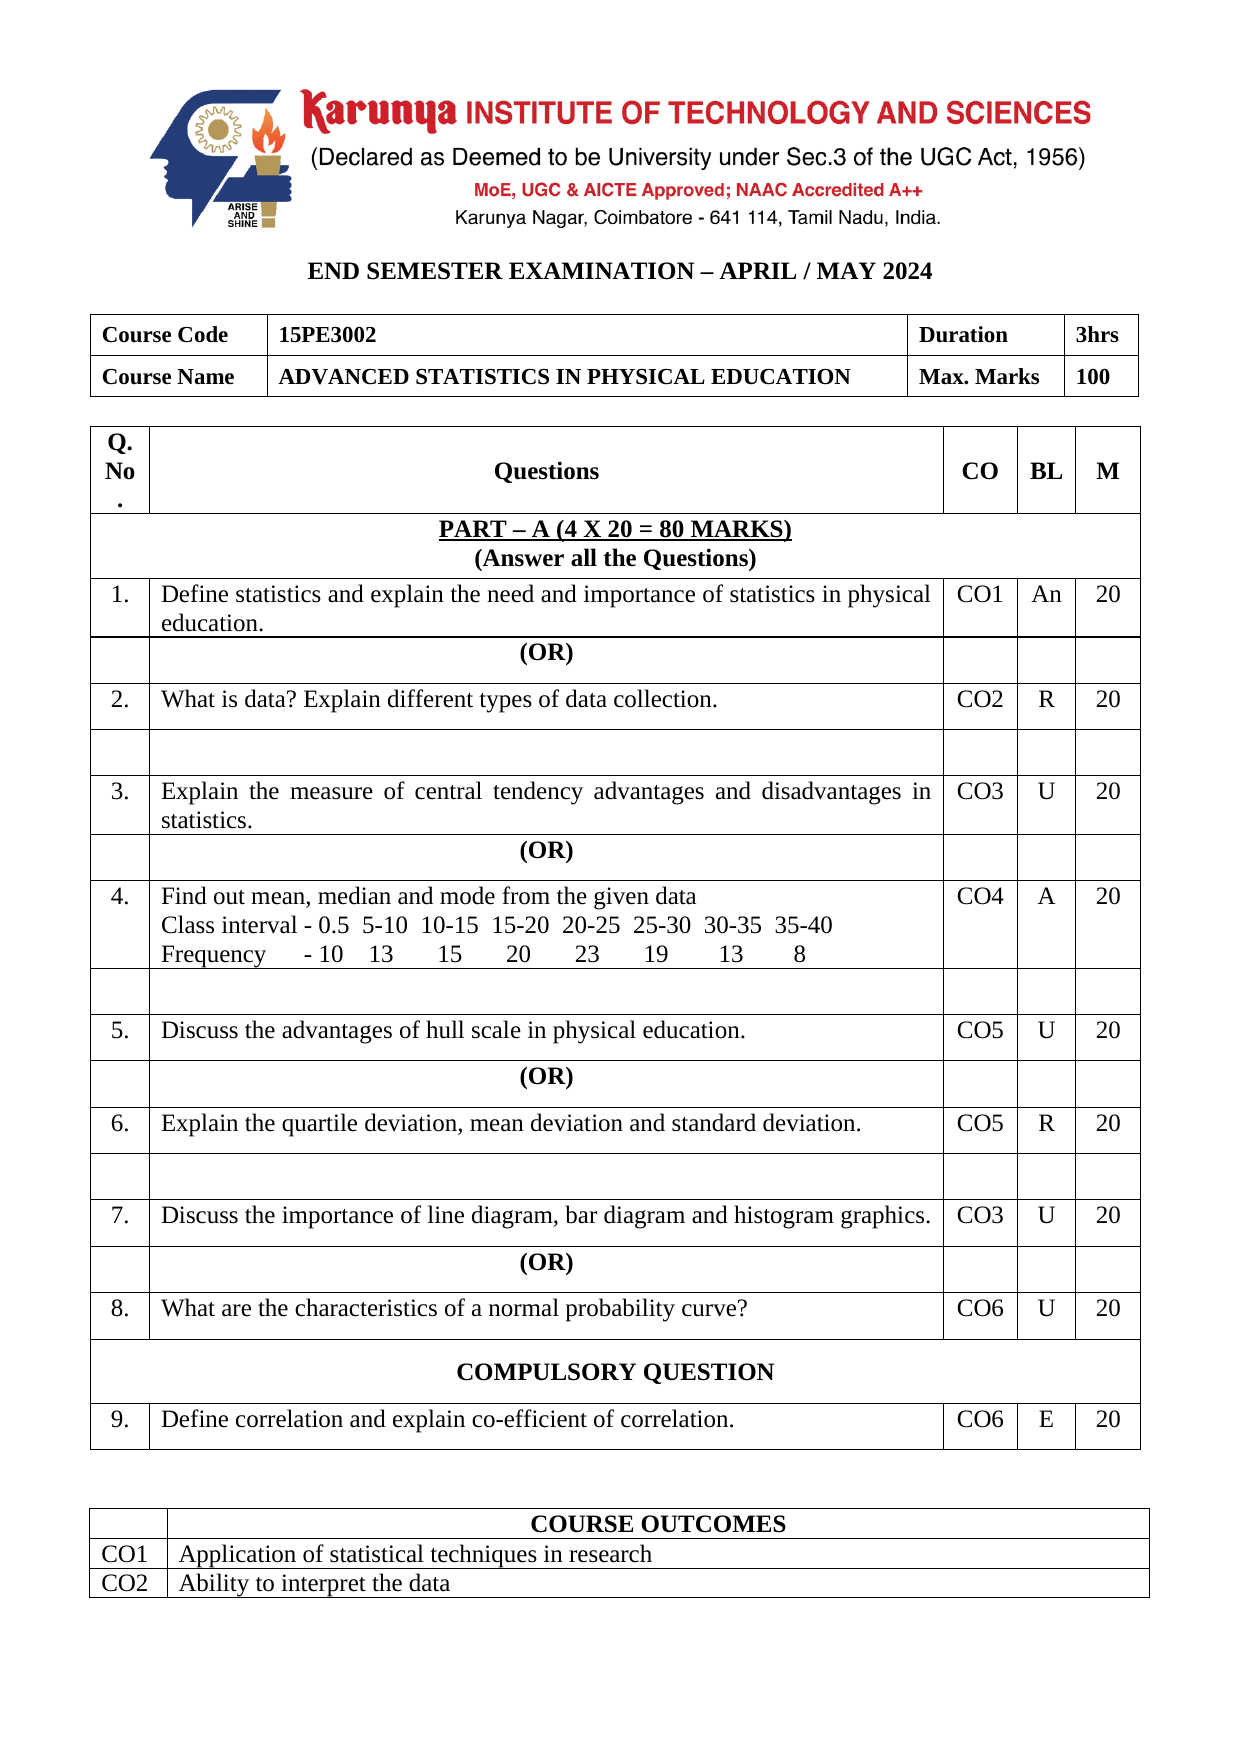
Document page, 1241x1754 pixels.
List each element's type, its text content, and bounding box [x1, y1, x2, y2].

table_cell [944, 1061, 1017, 1107]
table_cell [1076, 1247, 1140, 1292]
table_cell [91, 1154, 149, 1199]
table_cell CO5 [944, 1108, 1017, 1153]
table_cell U [1018, 1293, 1075, 1338]
table_cell What is data? Explain different types of data collection. [150, 684, 943, 729]
table_cell Ability to interpret the data [168, 1569, 1149, 1597]
table_cell [1076, 1061, 1140, 1107]
table_header [90, 1509, 167, 1538]
table_cell What are the characteristics of a normal probability curve? [150, 1293, 943, 1338]
table_cell Find out mean, median and mode from the given data Class interval - 0.5 5-10 10-15 15-20 20-25 25-30 30-35 35-40 Frequency - 10 13 15 20 23 19 13 8 [150, 881, 943, 968]
table_cell 20 [1076, 684, 1140, 729]
table_header Course Code [91, 315, 267, 355]
table_cell CO1 [90, 1539, 167, 1567]
table_cell [944, 1247, 1017, 1292]
table_cell [91, 638, 149, 683]
table_cell Define correlation and explain co-efficient of correlation. [150, 1404, 943, 1449]
table_cell CO3 [944, 1200, 1017, 1246]
table_cell CO6 [944, 1404, 1017, 1449]
table_header Q. No. [91, 427, 149, 513]
table_cell CO6 [944, 1293, 1017, 1338]
table_cell [91, 969, 149, 1014]
table_cell 20 [1076, 579, 1140, 636]
table_cell Discuss the importance of line diagram, bar diagram and histogram graphics. [150, 1200, 943, 1246]
table_cell Discuss the advantages of hull scale in physical education. [150, 1015, 943, 1060]
table_cell 20 [1076, 1293, 1140, 1338]
table_cell [91, 730, 149, 775]
table_cell CO1 [944, 579, 1017, 636]
table_header M [1076, 427, 1140, 513]
table_header 3hrs [1065, 315, 1138, 355]
table_cell ADVANCED STATISTICS IN PHYSICAL EDUCATION [268, 356, 907, 396]
text END SEMESTER EXAMINATION – APRIL / MAY 2024 [90, 256, 1150, 285]
table_cell 2. [91, 684, 149, 729]
table_cell [1076, 969, 1140, 1014]
table_cell 20 [1076, 1404, 1140, 1449]
table_cell 20 [1076, 1108, 1140, 1153]
table_cell COMPULSORY QUESTION [91, 1340, 1140, 1403]
table_cell CO2 [90, 1569, 167, 1597]
table_cell [1076, 1154, 1140, 1199]
table_cell [944, 730, 1017, 775]
table_cell (OR) [150, 835, 943, 880]
table_cell 5. [91, 1015, 149, 1060]
table_cell 20 [1076, 1015, 1140, 1060]
table_cell Define statistics and explain the need and importance of statistics in physical education. [150, 579, 943, 636]
table_cell [1018, 638, 1075, 683]
table_cell [150, 1154, 943, 1199]
table_cell Max. Marks [908, 356, 1064, 396]
table_cell PART – A (4 X 20 = 80 MARKS) (Answer all the Questions) [91, 514, 1140, 578]
table_cell [944, 638, 1017, 683]
table_cell 1. [91, 579, 149, 636]
table_cell (OR) [150, 1061, 943, 1107]
table_cell R [1018, 684, 1075, 729]
table_cell 20 [1076, 881, 1140, 968]
table_cell 4. [91, 881, 149, 968]
table_cell CO3 [944, 776, 1017, 834]
table_cell [1018, 1061, 1075, 1107]
table_cell A [1018, 881, 1075, 968]
table_cell 20 [1076, 776, 1140, 834]
table_cell R [1018, 1108, 1075, 1153]
table_cell [91, 1247, 149, 1292]
table_header Duration [908, 315, 1064, 355]
table_cell [91, 1061, 149, 1107]
table_cell CO5 [944, 1015, 1017, 1060]
table_cell [1018, 1154, 1075, 1199]
table_header BL [1018, 427, 1075, 513]
table_cell [150, 969, 943, 1014]
table_cell 3. [91, 776, 149, 834]
table_cell [91, 835, 149, 880]
table_cell (OR) [150, 638, 943, 683]
table_cell (OR) [150, 1247, 943, 1292]
table_cell [1018, 969, 1075, 1014]
table_cell [1076, 835, 1140, 880]
table_cell [944, 1154, 1017, 1199]
table_cell U [1018, 776, 1075, 834]
table_header Questions [150, 427, 943, 513]
table_cell U [1018, 1200, 1075, 1246]
table_cell 9. [91, 1404, 149, 1449]
table_cell Explain the quartile deviation, mean deviation and standard deviation. [150, 1108, 943, 1153]
table_cell 100 [1065, 356, 1138, 396]
table_cell An [1018, 579, 1075, 636]
table_cell [944, 969, 1017, 1014]
table_cell [1018, 835, 1075, 880]
table_cell 8. [91, 1293, 149, 1338]
table_header 15PE3002 [268, 315, 907, 355]
table_cell [1076, 638, 1140, 683]
table_cell CO2 [944, 684, 1017, 729]
table_cell [1018, 1247, 1075, 1292]
table_cell 6. [91, 1108, 149, 1153]
table_cell [1018, 730, 1075, 775]
table_cell U [1018, 1015, 1075, 1060]
table_cell 7. [91, 1200, 149, 1246]
table_cell Application of statistical techniques in research [168, 1539, 1149, 1567]
picture [149, 89, 1091, 228]
table_cell [1076, 730, 1140, 775]
table_cell Explain the measure of central tendency advantages and disadvantages in statistics. [150, 776, 943, 834]
table_cell CO4 [944, 881, 1017, 968]
table_cell E [1018, 1404, 1075, 1449]
table_cell 20 [1076, 1200, 1140, 1246]
table_cell [150, 730, 943, 775]
table_header CO [944, 427, 1017, 513]
table_header COURSE OUTCOMES [168, 1509, 1149, 1538]
table_cell Course Name [91, 356, 267, 396]
table_cell [944, 835, 1017, 880]
